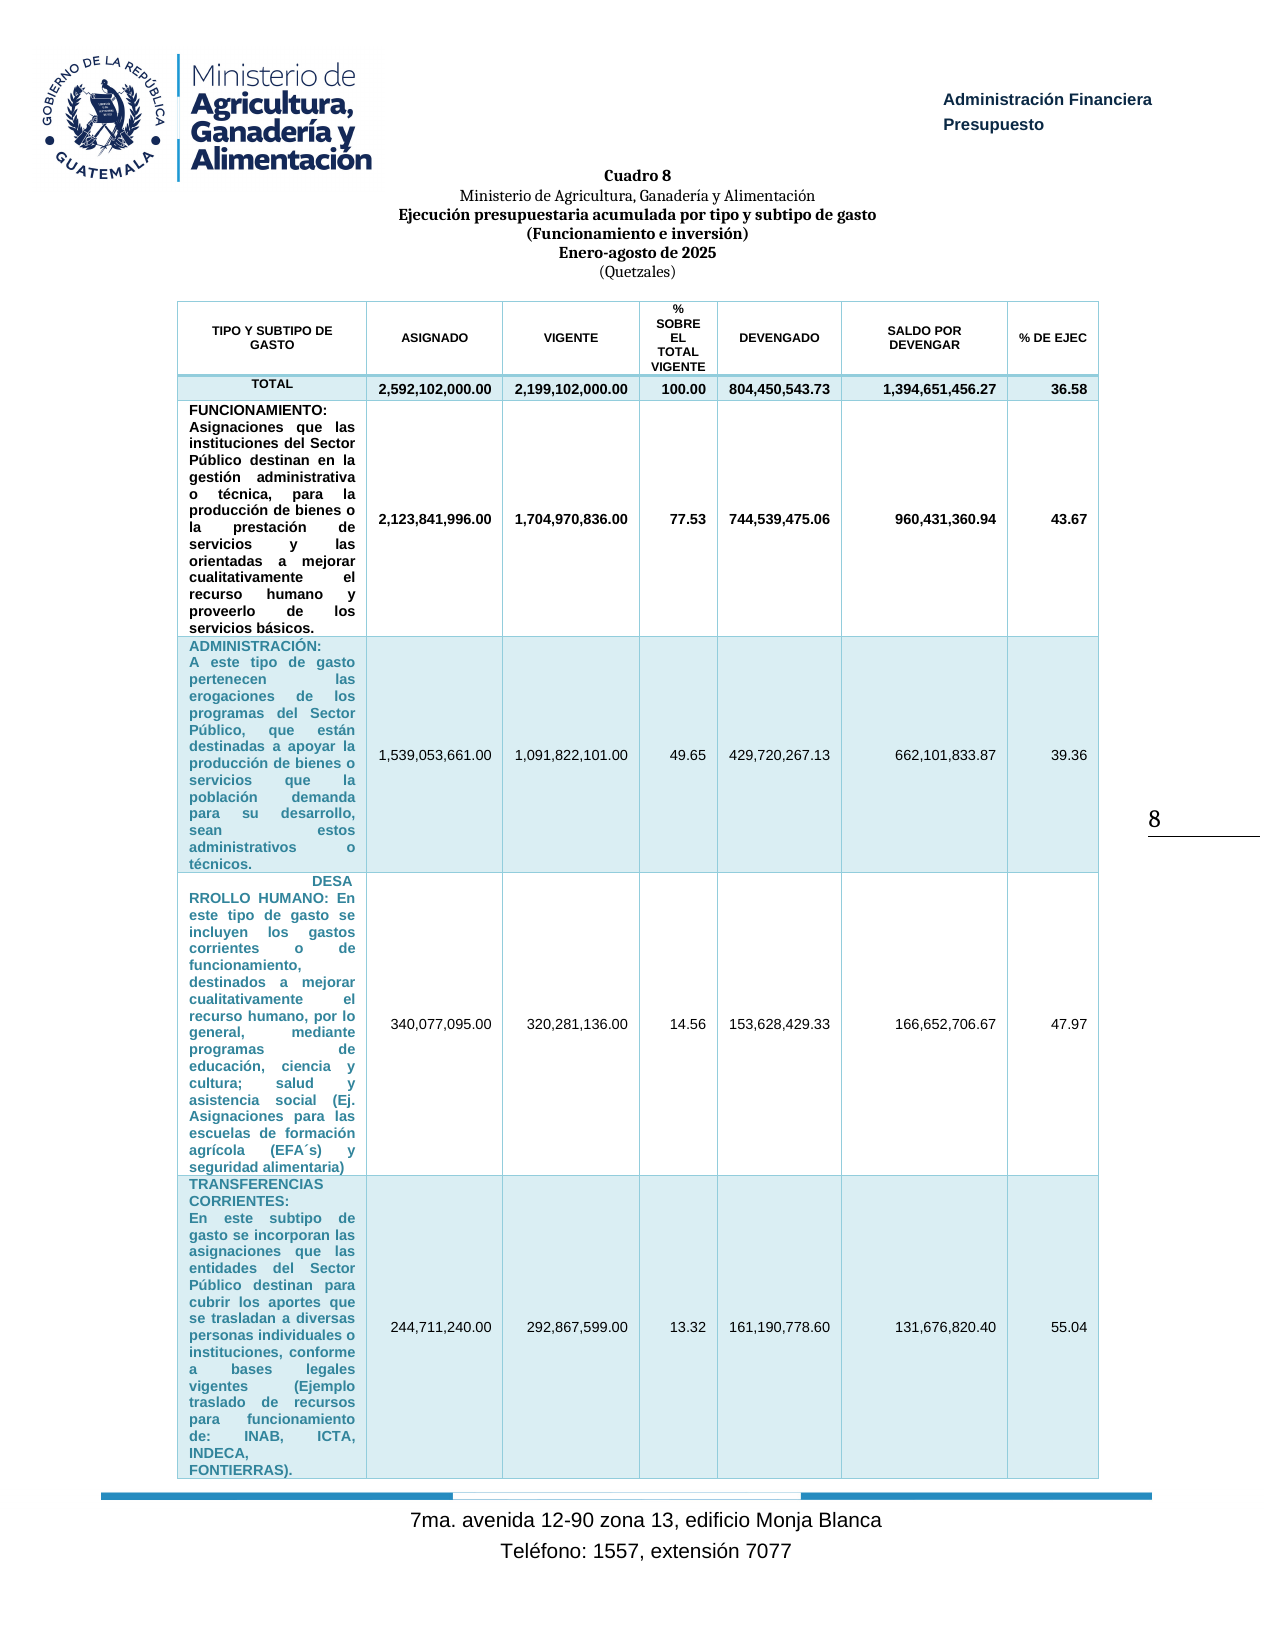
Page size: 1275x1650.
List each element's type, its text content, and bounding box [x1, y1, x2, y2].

table_cell 2,592,102,000.00 [367, 377, 502, 400]
table_header % SOBRE EL TOTAL VIGENTE [640, 302, 717, 374]
table_cell 47.97 [1008, 873, 1098, 1175]
table_cell DESARROLLO HUMANO: En este tipo de gasto se incluyen los gastos corrientes o de funcionamiento, destinados a mejorar cualitativamente el recurso humano, por lo general, mediante programas de educación, ciencia y cultura; salud y asistencia social (Ej. Asignaciones para las escuelas de formación agrícola (EFA´s) y seguridad alimentaria) [178, 873, 366, 1175]
table_cell 153,628,429.33 [718, 873, 841, 1175]
table_cell 131,676,820.40 [842, 1176, 1007, 1478]
picture [0, 1483, 1264, 1509]
table_header TIPO Y SUBTIPO DE GASTO [178, 302, 366, 374]
table_cell 55.04 [1008, 1176, 1098, 1478]
table_cell 1,394,651,456.27 [842, 377, 1007, 400]
table_cell 292,867,599.00 [503, 1176, 639, 1478]
table_cell 1,091,822,101.00 [503, 637, 639, 872]
table_cell 14.56 [640, 873, 717, 1175]
table_cell 662,101,833.87 [842, 637, 1007, 872]
table_header VIGENTE [503, 302, 639, 374]
table_cell 340,077,095.00 [367, 873, 502, 1175]
table_cell ADMINISTRACIÓN: A este tipo de gasto pertenecen las erogaciones de los programas del Sector Público, que están destinadas a apoyar la producción de bienes o servicios que la población demanda para su desarrollo, sean estos administrativos o técnicos. [178, 637, 366, 872]
text Enero-agosto de 2025 [177, 243, 1098, 263]
text Ministerio de Agricultura, Ganadería y Alimentación [177, 186, 1098, 205]
table_cell 39.36 [1008, 637, 1098, 872]
table_header % DE EJEC [1008, 302, 1098, 374]
table_header DEVENGADO [718, 302, 841, 374]
table_cell TRANSFERENCIAS CORRIENTES: En este subtipo de gasto se incorporan las asignaciones que las entidades del Sector Público destinan para cubrir los aportes que se trasladan a diversas personas individuales o instituciones, conforme a bases legales vigentes (Ejemplo traslado de recursos para funcionamiento de: INAB, ICTA, INDECA, FONTIERRAS). [178, 1176, 366, 1478]
table_cell 36.58 [1008, 377, 1098, 400]
table_cell 320,281,136.00 [503, 873, 639, 1175]
table_cell 804,450,543.73 [718, 377, 841, 400]
table_cell TOTAL [178, 377, 366, 400]
table_cell 13.32 [640, 1176, 717, 1478]
table_cell 960,431,360.94 [842, 401, 1007, 636]
table_cell 744,539,475.06 [718, 401, 841, 636]
text Cuadro 8 [177, 167, 1098, 186]
table_cell 43.67 [1008, 401, 1098, 636]
table_cell 2,199,102,000.00 [503, 377, 639, 400]
table_header SALDO POR DEVENGAR [842, 302, 1007, 374]
table_cell 49.65 [640, 637, 717, 872]
table_cell 77.53 [640, 401, 717, 636]
table_cell 100.00 [640, 377, 717, 400]
table_cell 1,704,970,836.00 [503, 401, 639, 636]
table_header ASIGNADO [367, 302, 502, 374]
table_cell FUNCIONAMIENTO: Asignaciones que las instituciones del Sector Público destinan en la gestión administrativa o técnica, para la producción de bienes o la prestación de servicios y las orientadas a mejorar cualitativamente el recurso humano y proveerlo de los servicios básicos. [178, 401, 366, 636]
text Ejecución presupuestaria acumulada por tipo y subtipo de gasto [177, 205, 1098, 224]
table_cell 2,123,841,996.00 [367, 401, 502, 636]
text (Quetzales) [177, 263, 1098, 282]
picture [32, 46, 386, 192]
table_cell 161,190,778.60 [718, 1176, 841, 1478]
table_cell 429,720,267.13 [718, 637, 841, 872]
table_cell 166,652,706.67 [842, 873, 1007, 1175]
table_cell 244,711,240.00 [367, 1176, 502, 1478]
text (Funcionamiento e inversión) [177, 224, 1098, 243]
table_cell 1,539,053,661.00 [367, 637, 502, 872]
